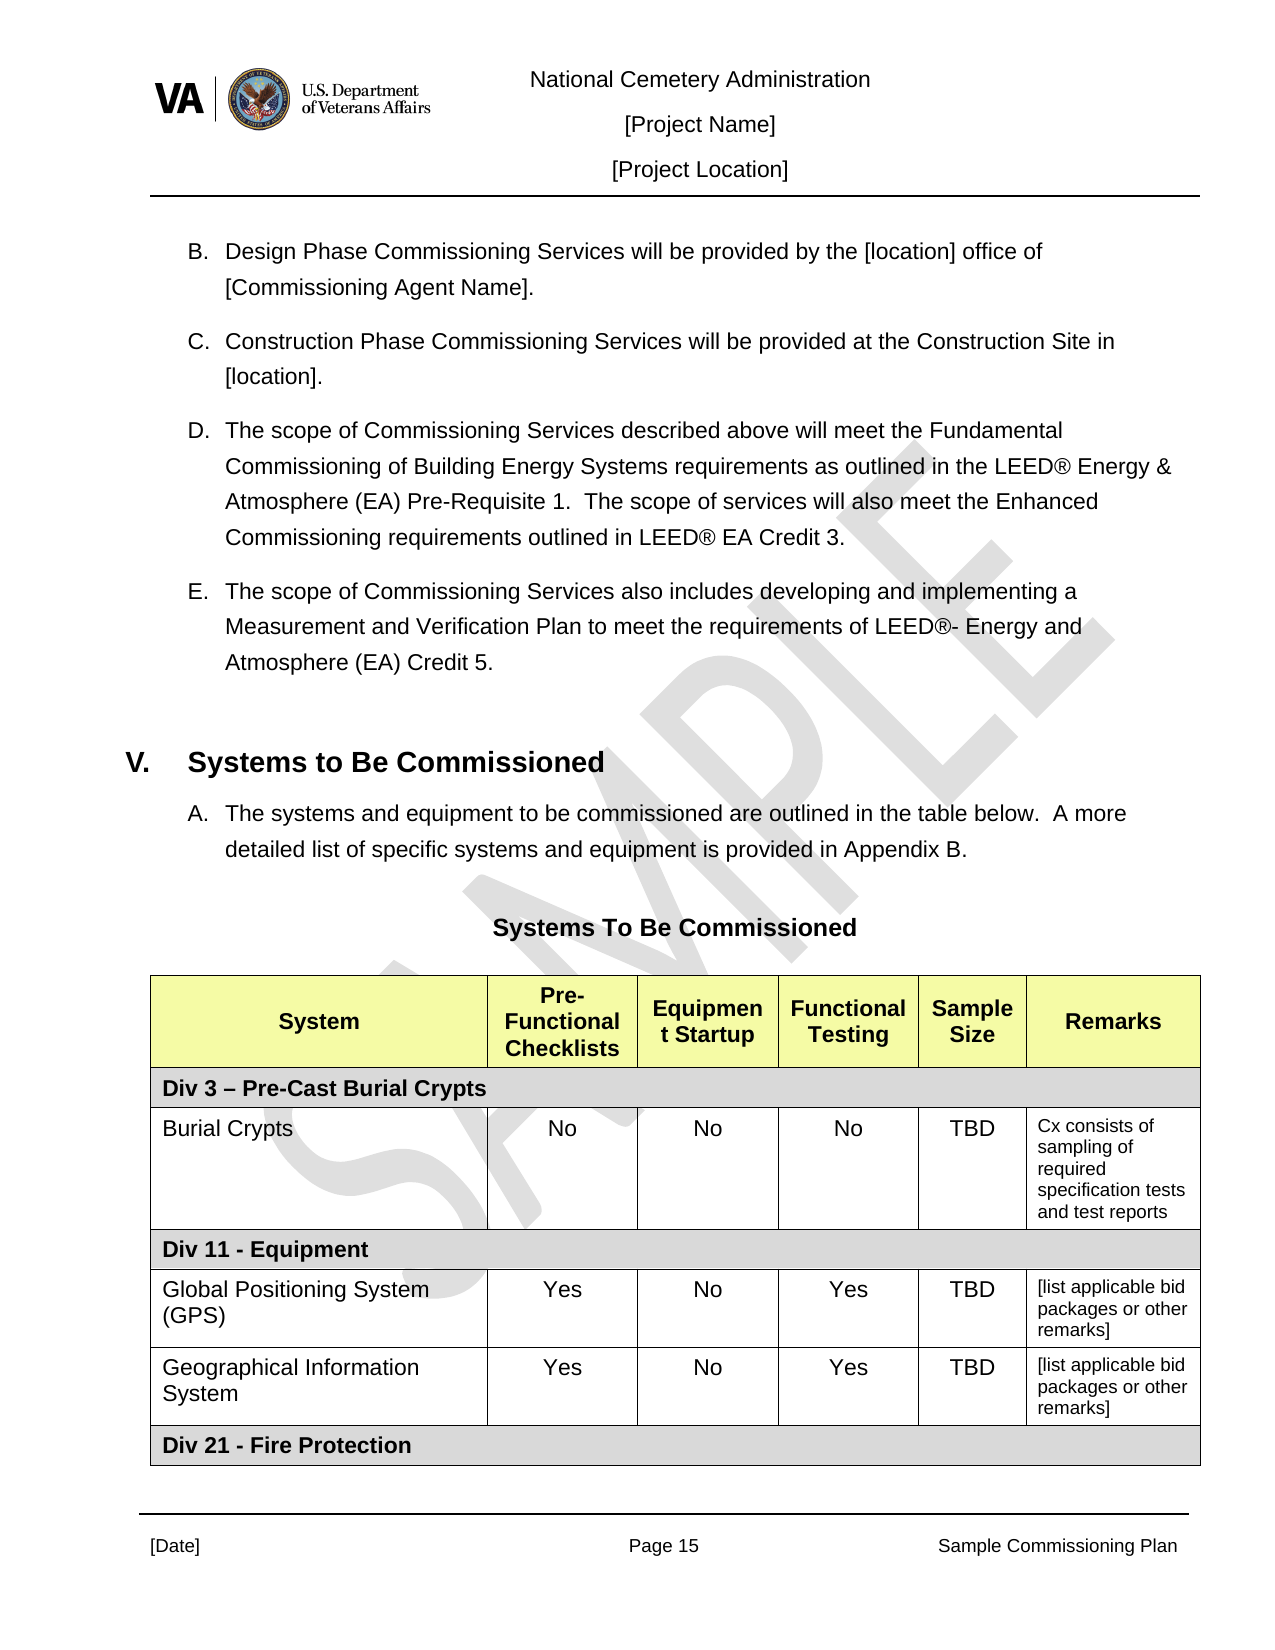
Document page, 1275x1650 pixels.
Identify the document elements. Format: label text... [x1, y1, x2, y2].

picture [138, 60, 448, 143]
table_cell No [779, 1108, 918, 1228]
subtitle Systems To Be Commissioned [150, 913, 1200, 942]
table_cell No [638, 1348, 778, 1425]
table_cell Geographical Information System [151, 1348, 487, 1425]
list The systems and equipment to be commissioned are outlined in the table below. A more detailed list of specific systems and equipment is provided in Appendix B. [187, 791, 1200, 862]
table_cell Global Positioning System (GPS) [151, 1270, 487, 1347]
table_cell Yes [779, 1348, 918, 1425]
table_cell Yes [488, 1348, 637, 1425]
table_cell Div 21 - Fire Protection [151, 1426, 1200, 1465]
text Design Phase Commissioning Services will be provided by the [location] office of [Commissioning Agent Name]. [187, 229, 1200, 300]
table_header Equipment Startup [638, 976, 778, 1067]
table_cell No [488, 1108, 637, 1228]
table_header System [151, 976, 487, 1067]
table_cell TBD [919, 1270, 1026, 1347]
table_cell TBD [919, 1108, 1026, 1228]
text Construction Phase Commissioning Services will be provided at the Construction Site in [location]. [187, 319, 1200, 389]
table_cell Yes [488, 1270, 637, 1347]
table_cell No [638, 1108, 778, 1228]
table_header Functional Testing [779, 976, 918, 1067]
table_cell Burial Crypts [151, 1108, 487, 1228]
table_cell Cx consists of sampling of required specification tests and test reports [1027, 1108, 1200, 1228]
table_header Sample Size [919, 976, 1026, 1067]
table_cell [list applicable bid packages or other remarks] [1027, 1270, 1200, 1347]
table_header Pre-Functional Checklists [488, 976, 637, 1067]
table_header Remarks [1027, 976, 1200, 1067]
table_cell TBD [919, 1348, 1026, 1425]
text The scope of Commissioning Services also includes developing and implementing a Measurement and Verification Plan to meet the requirements of LEED®- Energy and Atmosphere (EA) Credit 5. [187, 569, 1200, 675]
table_cell [list applicable bid packages or other remarks] [1027, 1348, 1200, 1425]
table_cell Yes [779, 1270, 918, 1347]
table_cell No [638, 1270, 778, 1347]
table_cell Div 3 – Pre-Cast Burial Crypts [151, 1068, 1200, 1107]
subtitle Systems to Be Commissioned [150, 745, 1200, 779]
table_cell Div 11 - Equipment [151, 1230, 1200, 1268]
text The scope of Commissioning Services described above will meet the Fundamental Commissioning of Building Energy Systems requirements as outlined in the LEED® Energy & Atmosphere (EA) Pre-Requisite 1. The scope of services will also meet the Enhanced Commissioning requirements outlined in LEED® EA Credit 3. [187, 408, 1200, 550]
